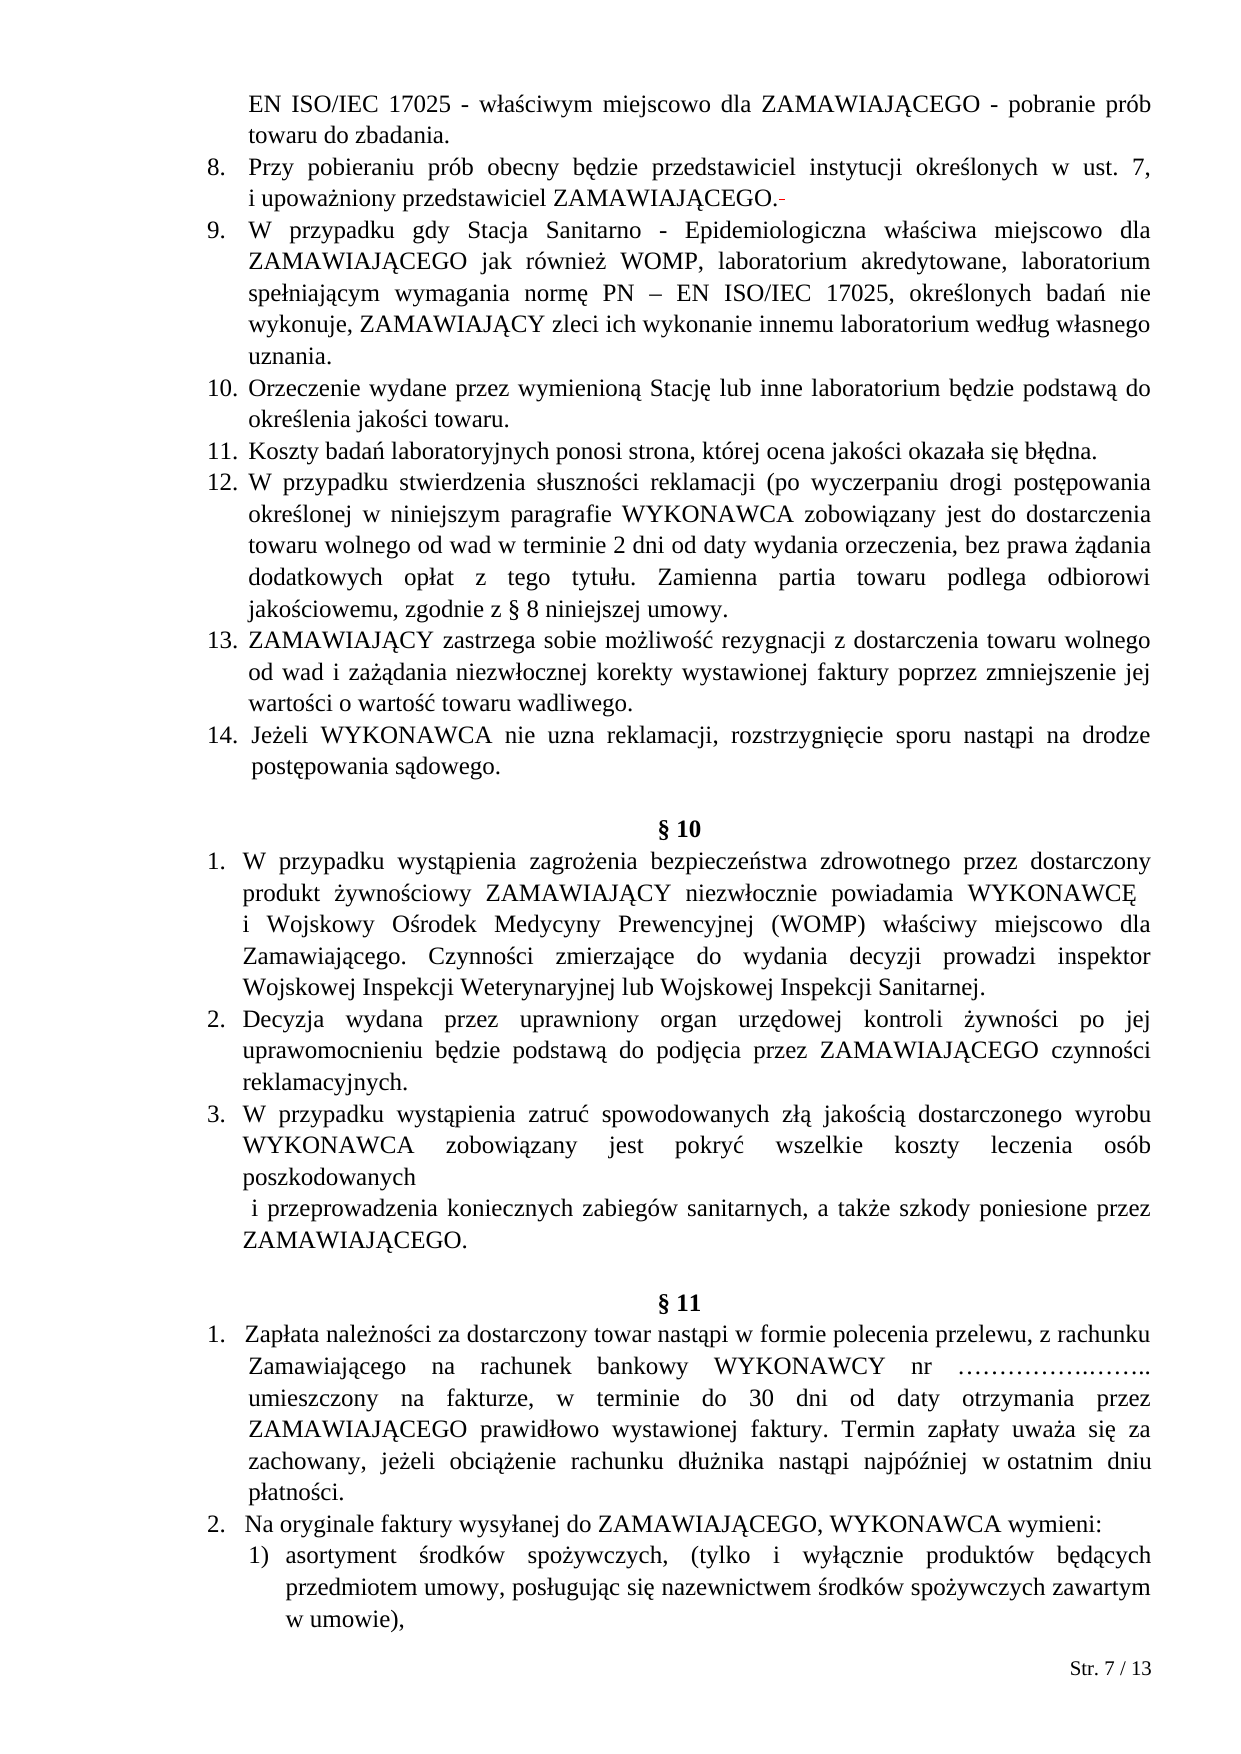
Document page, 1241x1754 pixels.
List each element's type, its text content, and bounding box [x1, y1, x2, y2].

list Zapłata należności za dostarczony towar nastąpi w formie polecenia przelewu, z rachunku Zamawiającego na rachunek bankowy WYKONAWCY nr …………….…….. umieszczony na fakturze, w terminie do 30 dni od daty otrzymania przez ZAMAWIAJĄCEGO prawidłowo wystawionej faktury. Termin zapłaty uważa się za zachowany, jeżeli obciążenie rachunku dłużnika nastąpi najpóźniej w ostatnim dniu płatności. [207, 1319, 1152, 1506]
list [207, 89, 1152, 149]
list ZAMAWIAJĄCY zastrzega sobie możliwość rezygnacji z dostarczenia towaru wolnego od wad i zażądania niezwłocznej korekty wystawionej faktury poprzez zmniejszenie jej wartości o wartość towaru wadliwego. [207, 625, 1152, 717]
text § 11 [207, 1288, 1152, 1317]
list Koszty badań laboratoryjnych ponosi strona, której ocena jakości okazała się błędna. [207, 436, 1152, 464]
list W przypadku wystąpienia zagrożenia bezpieczeństwa zdrowotnego przez dostarczony produkt żywnościowy ZAMAWIAJĄCY niezwłocznie powiadamia WYKONAWCĘ i Wojskowy Ośrodek Medycyny Prewencyjnej (WOMP) właściwy miejscowo dla Zamawiającego. Czynności zmierzające do wydania decyzji prowadzi inspektor Wojskowej Inspekcji Weterynaryjnej lub Wojskowej Inspekcji Sanitarnej. [207, 846, 1152, 1001]
list Przy pobieraniu prób obecny będzie przedstawiciel instytucji określonych w ust. 7, i upoważniony przedstawiciel ZAMAWIAJĄCEGO. [207, 152, 1152, 212]
list W przypadku wystąpienia zatruć spowodowanych złą jakością dostarczonego wyrobu WYKONAWCA zobowiązany jest pokryć wszelkie koszty leczenia osób poszkodowanych i przeprowadzenia koniecznych zabiegów sanitarnych, a także szkody poniesione przez ZAMAWIAJĄCEGO. [207, 1099, 1152, 1254]
list W przypadku stwierdzenia słuszności reklamacji (po wyczerpaniu drogi postępowania określonej w niniejszym paragrafie WYKONAWCA zobowiązany jest do dostarczenia towaru wolnego od wad w terminie 2 dni od daty wydania orzeczenia, bez prawa żądania dodatkowych opłat z tego tytułu. Zamienna partia towaru podlega odbiorowi jakościowemu, zgodnie z § 8 niniejszej umowy. [207, 467, 1152, 622]
list W przypadku gdy Stacja Sanitarno - Epidemiologiczna właściwa miejscowo dla ZAMAWIAJĄCEGO jak również WOMP, laboratorium akredytowane, laboratorium spełniającym wymagania normę PN – EN ISO/IEC 17025, określonych badań nie wykonuje, ZAMAWIAJĄCY zleci ich wykonanie innemu laboratorium według własnego uznania. [207, 215, 1152, 370]
list Orzeczenie wydane przez wymienioną Stację lub inne laboratorium będzie podstawą do określenia jakości towaru. [207, 373, 1152, 433]
list Decyzja wydana przez uprawniony organ urzędowej kontroli żywności po jej uprawomocnieniu będzie podstawą do podjęcia przez ZAMAWIAJĄCEGO czynności reklamacyjnych. [207, 1004, 1152, 1096]
list Na oryginale faktury wysyłanej do ZAMAWIAJĄCEGO, WYKONAWCA wymieni: [207, 1509, 1152, 1538]
list asortyment środków spożywczych, (tylko i wyłącznie produktów będących przedmiotem umowy, posługując się nazewnictwem środków spożywczych zawartym w umowie), [248, 1541, 1152, 1632]
list Jeżeli WYKONAWCA nie uzna reklamacji, rozstrzygnięcie sporu nastąpi na drodze postępowania sądowego. [207, 720, 1152, 780]
text § 10 [207, 814, 1152, 843]
